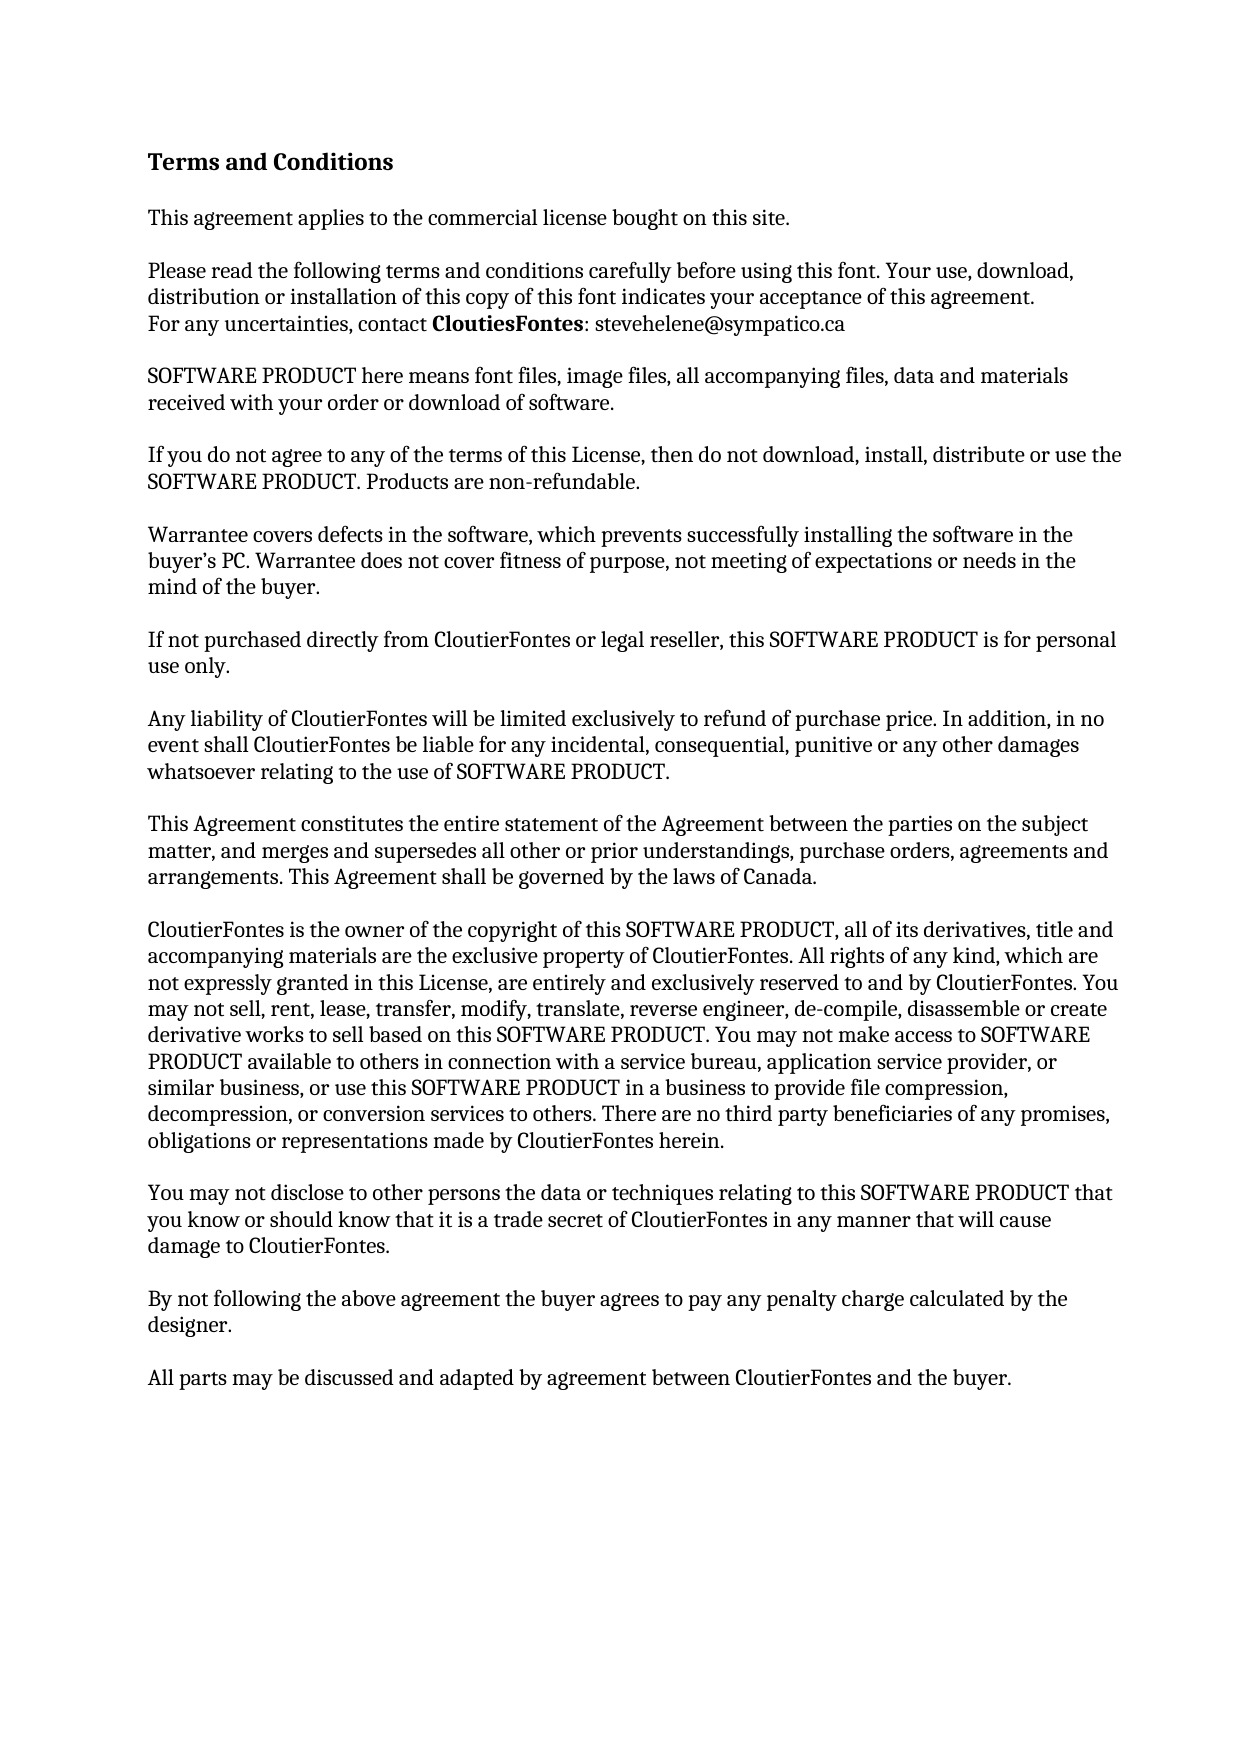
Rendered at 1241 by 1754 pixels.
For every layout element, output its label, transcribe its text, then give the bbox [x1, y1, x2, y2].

text This Agreement constitutes the entire statement of the Agreement between the parties on the subject matter, and merges and supersedes all other or prior understandings, purchase orders, agreements and arrangements. This Agreement shall be governed by the laws of Canada. [148, 811, 1123, 890]
text You may not disclose to other persons the data or techniques relating to this SOFTWARE PRODUCT that you know or should know that it is a trade secret of CloutierFontes in any manner that will cause damage to CloutierFontes. [148, 1180, 1123, 1259]
text SOFTWARE PRODUCT here means font files, image files, all accompanying files, data and materials received with your order or download of software. [148, 363, 1123, 416]
text If you do not agree to any of the terms of this License, then do not download, install, distribute or use the SOFTWARE PRODUCT. Products are non-refundable. [148, 442, 1123, 495]
text All parts may be discussed and adapted by agreement between CloutierFontes and the buyer. [148, 1365, 1123, 1391]
text Warrantee covers defects in the software, which prevents successfully installing the software in the buyer’s PC. Warrantee does not cover fitness of purpose, not meeting of expectations or needs in the mind of the buyer. [148, 521, 1123, 600]
text Any liability of CloutierFontes will be limited exclusively to refund of purchase price. In addition, in no event shall CloutierFontes be liable for any incidental, consequential, punitive or any other damages whatsoever relating to the use of SOFTWARE PRODUCT. [148, 706, 1123, 785]
text By not following the above agreement the buyer agrees to pay any penalty charge calculated by the designer. [148, 1286, 1123, 1338]
text If not purchased directly from CloutierFontes or legal reseller, this SOFTWARE PRODUCT is for personal use only. [148, 627, 1123, 679]
text Please read the following terms and conditions carefully before using this font. Your use, download, distribution or installation of this copy of this font indicates your acceptance of this agreement. [148, 258, 1123, 311]
text For any uncertainties, contact CloutiesFontes: stevehelene@sympatico.ca [148, 311, 1123, 337]
text CloutierFontes is the owner of the copyright of this SOFTWARE PRODUCT, all of its derivatives, title and accompanying materials are the exclusive property of CloutierFontes. All rights of any kind, which are not expressly granted in this License, are entirely and exclusively reserved to and by CloutierFontes. You may not sell, rent, lease, transfer, modify, translate, reverse engineer, de-compile, disassemble or create derivative works to sell based on this SOFTWARE PRODUCT. You may not make access to SOFTWARE PRODUCT available to others in connection with a service bureau, application service provider, or similar business, or use this SOFTWARE PRODUCT in a business to provide file compression, decompression, or conversion services to others. There are no third party beneficiaries of any promises, obligations or representations made by CloutierFontes herein. [148, 917, 1123, 1154]
text Terms and Conditions [148, 148, 1123, 176]
text This agreement applies to the commercial license bought on this site. [148, 205, 1123, 231]
